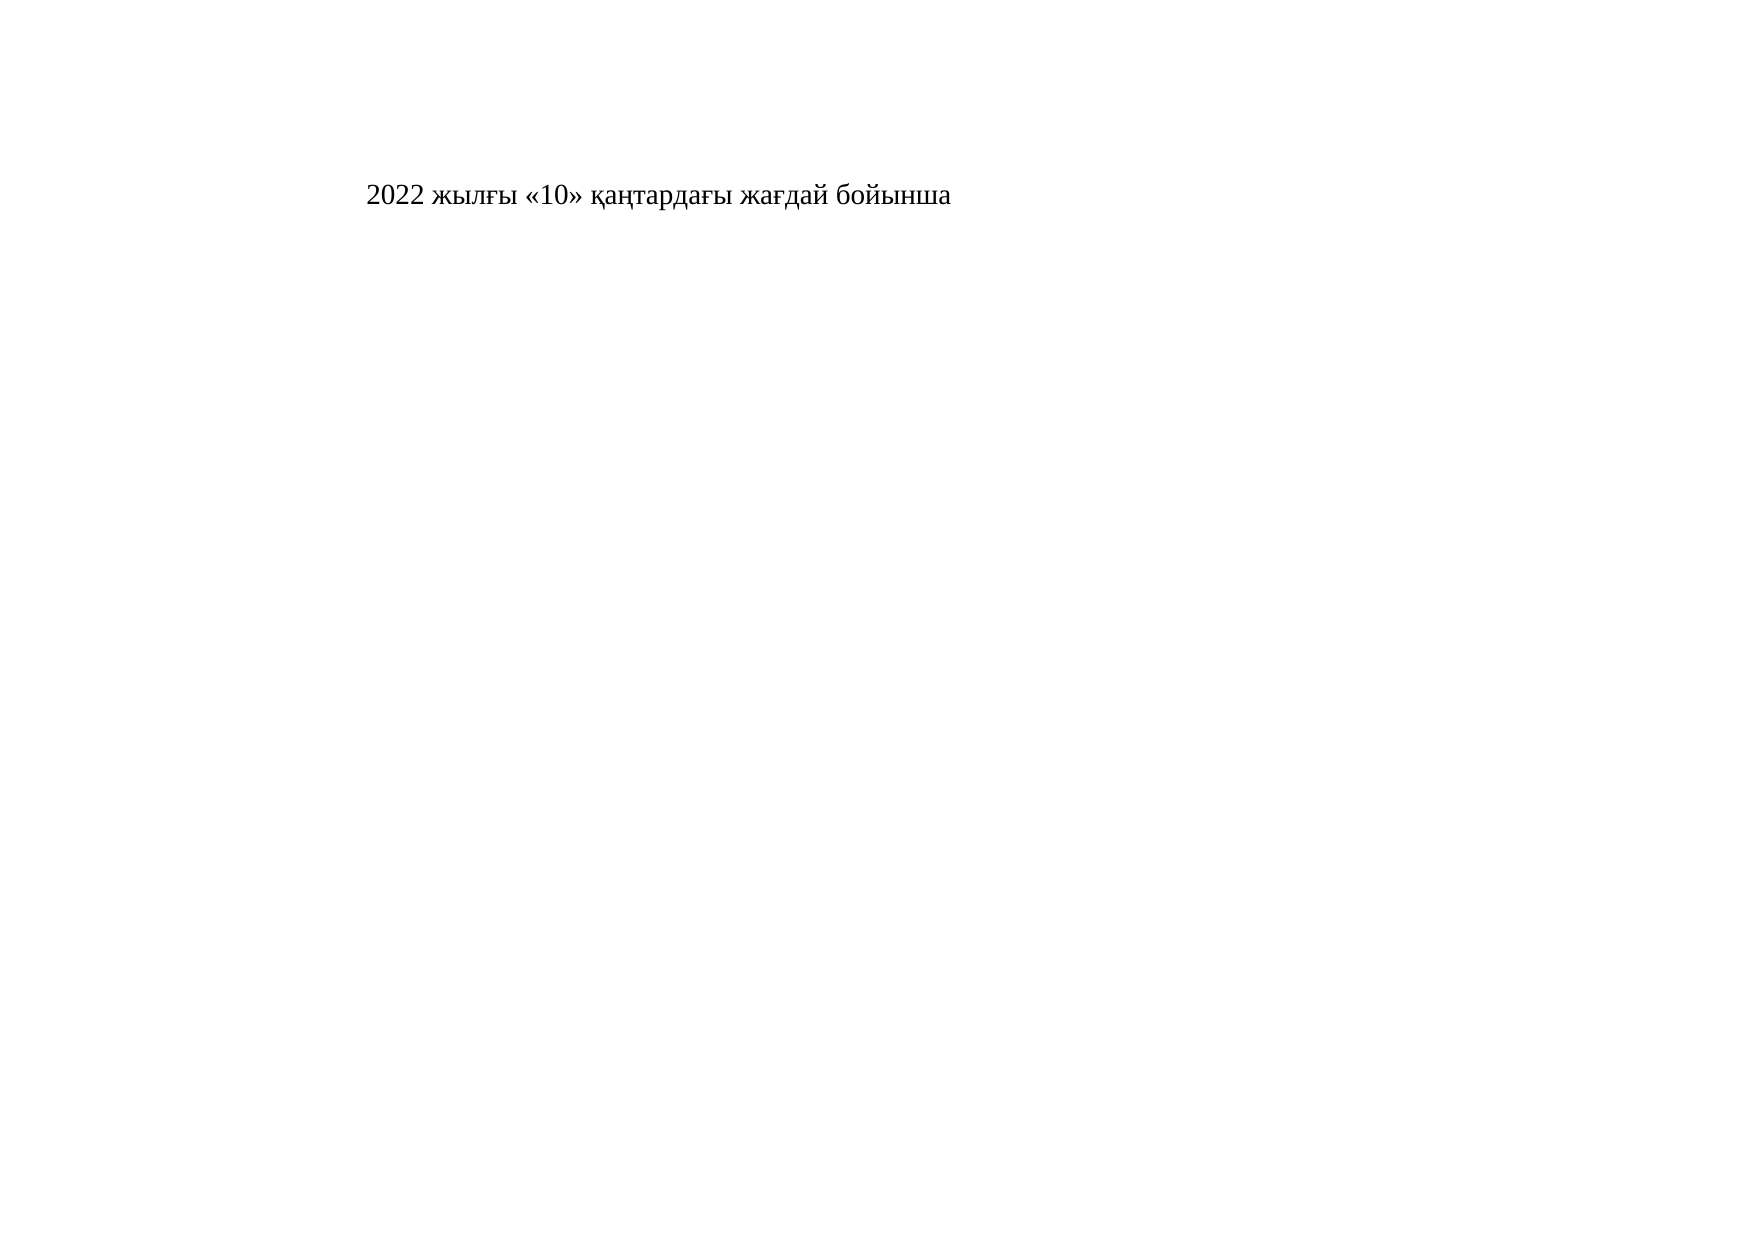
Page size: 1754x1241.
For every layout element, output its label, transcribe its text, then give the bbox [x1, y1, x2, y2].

text 2022 жылғы «10» қаңтардағы жағдай бойынша [118, 177, 1536, 211]
